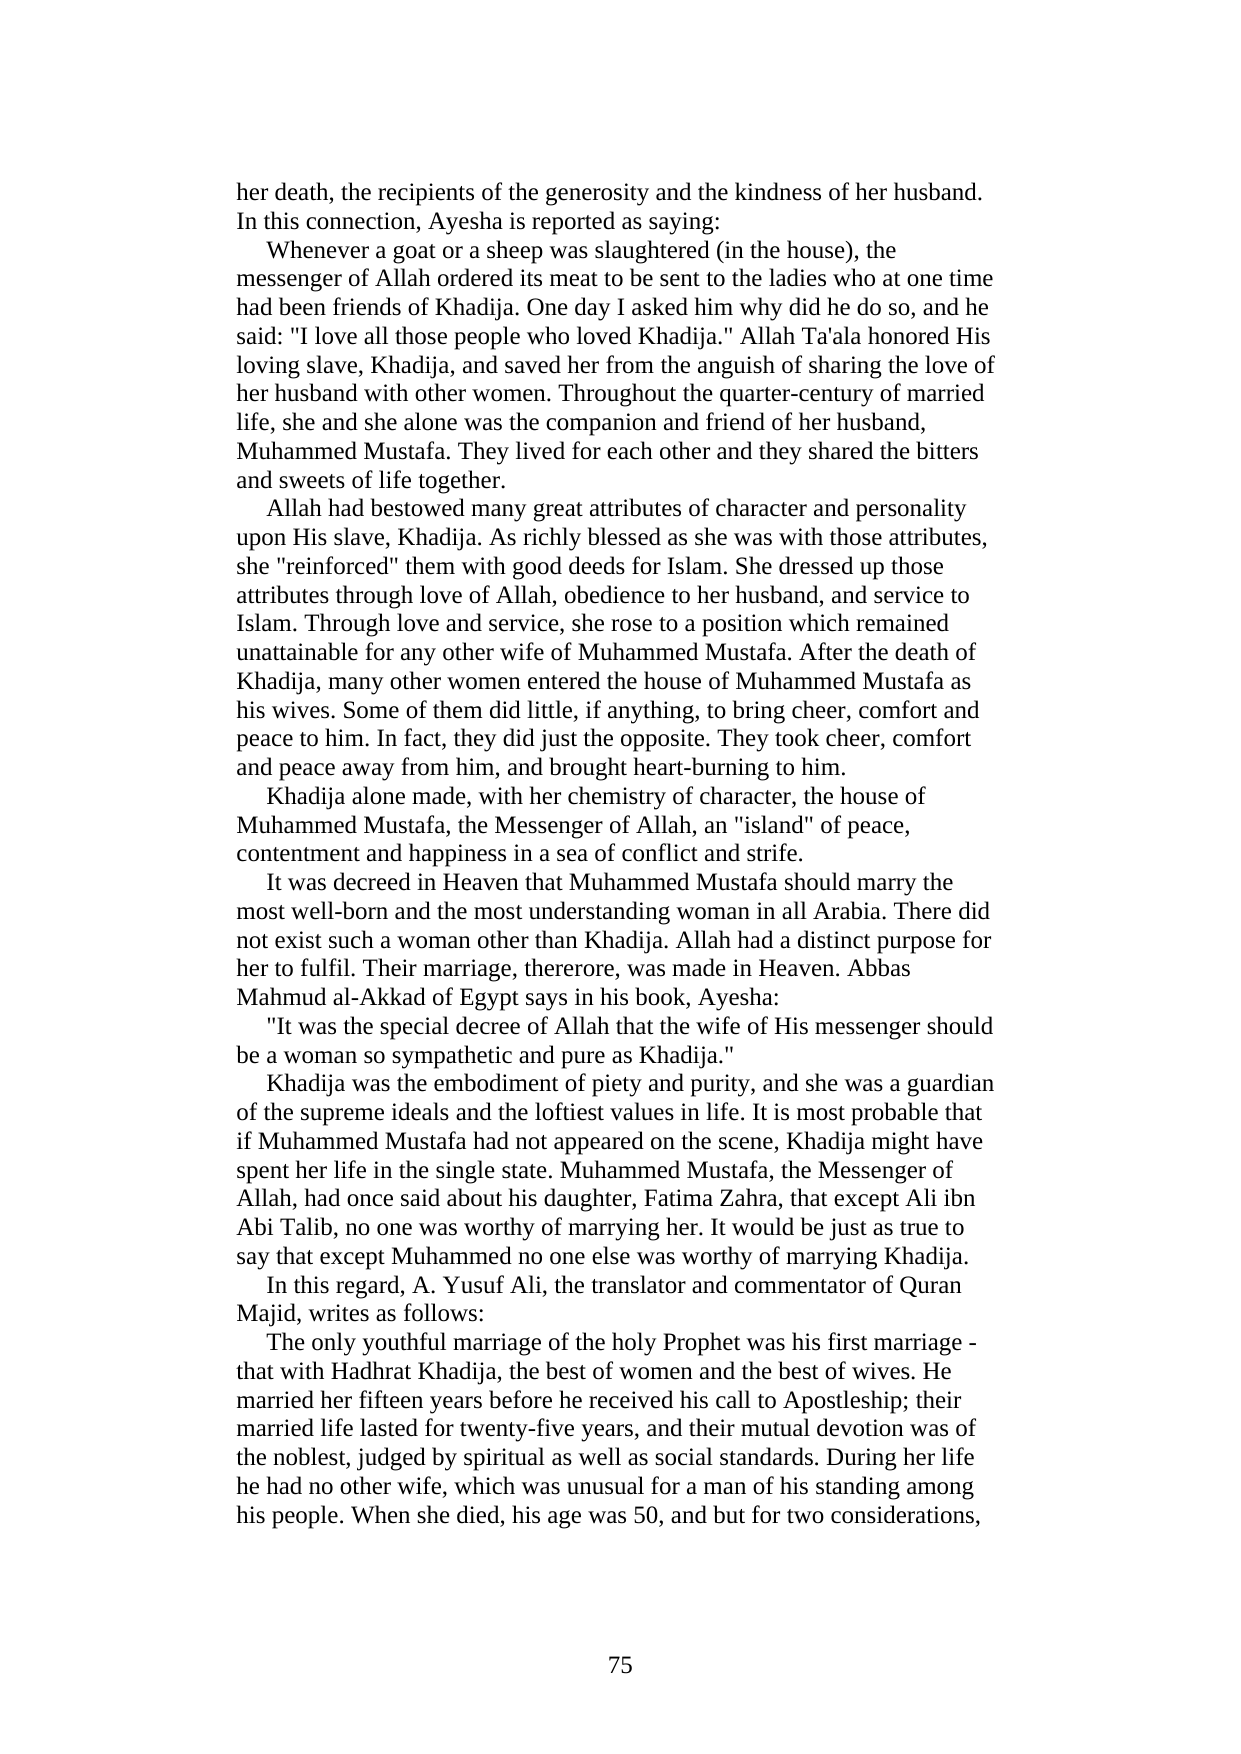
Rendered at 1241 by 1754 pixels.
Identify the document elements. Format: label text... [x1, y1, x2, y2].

text In this regard, A. Yusuf Ali, the translator and commentator of Quran Majid, writes as follows: [236, 1270, 1004, 1327]
text Khadija was the embodiment of piety and purity, and she was a guardian of the supreme ideals and the loftiest values in life. It is most probable that if Muhammed Mustafa had not appeared on the scene, Khadija might have spent her life in the single state. Muhammed Mustafa, the Messenger of Allah, had once said about his daughter, Fatima Zahra, that except Ali ibn Abi Talib, no one was worthy of marrying her. It would be just as true to say that except Muhammed no one else was worthy of marrying Khadija. [236, 1068, 1004, 1270]
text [236, 1327, 1004, 1528]
text Khadija alone made, with her chemistry of character, the house of Muhammed Mustafa, the Messenger of Allah, an "island" of peace, contentment and happiness in a sea of conflict and strife. [236, 781, 1004, 867]
text It was decreed in Heaven that Muhammed Mustafa should marry the most well-born and the most understanding woman in all Arabia. There did not exist such a woman other than Khadija. Allah had a distinct purpose for her to fulfil. Their marriage, thererore, was made in Heaven. Abbas Mahmud al-Akkad of Egypt says in his book, Ayesha: [236, 867, 1004, 1011]
text "It was the special decree of Allah that the wife of His messenger should be a woman so sympathetic and pure as Khadija." [236, 1011, 1004, 1068]
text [236, 177, 1004, 235]
text Whenever a goat or a sheep was slaughtered (in the house), the messenger of Allah ordered its meat to be sent to the ladies who at one time had been friends of Khadija. One day I asked him why did he do so, and he said: "I love all those people who loved Khadija." Allah Ta'ala honored His loving slave, Khadija, and saved her from the anguish of sharing the love of her husband with other women. Throughout the quarter-century of married life, she and she alone was the companion and friend of her husband, Muhammed Mustafa. They lived for each other and they shared the bitters and sweets of life together. [236, 235, 1004, 493]
text Allah had bestowed many great attributes of character and personality upon His slave, Khadija. As richly blessed as she was with those attributes, she "reinforced" them with good deeds for Islam. She dressed up those attributes through love of Allah, obedience to her husband, and service to Islam. Through love and service, she rose to a position which remained unattainable for any other wife of Muhammed Mustafa. After the death of Khadija, many other women entered the house of Muhammed Mustafa as his wives. Some of them did little, if anything, to bring cheer, comfort and peace to him. In fact, they did just the opposite. They took cheer, comfort and peace away from him, and brought heart-burning to him. [236, 493, 1004, 781]
